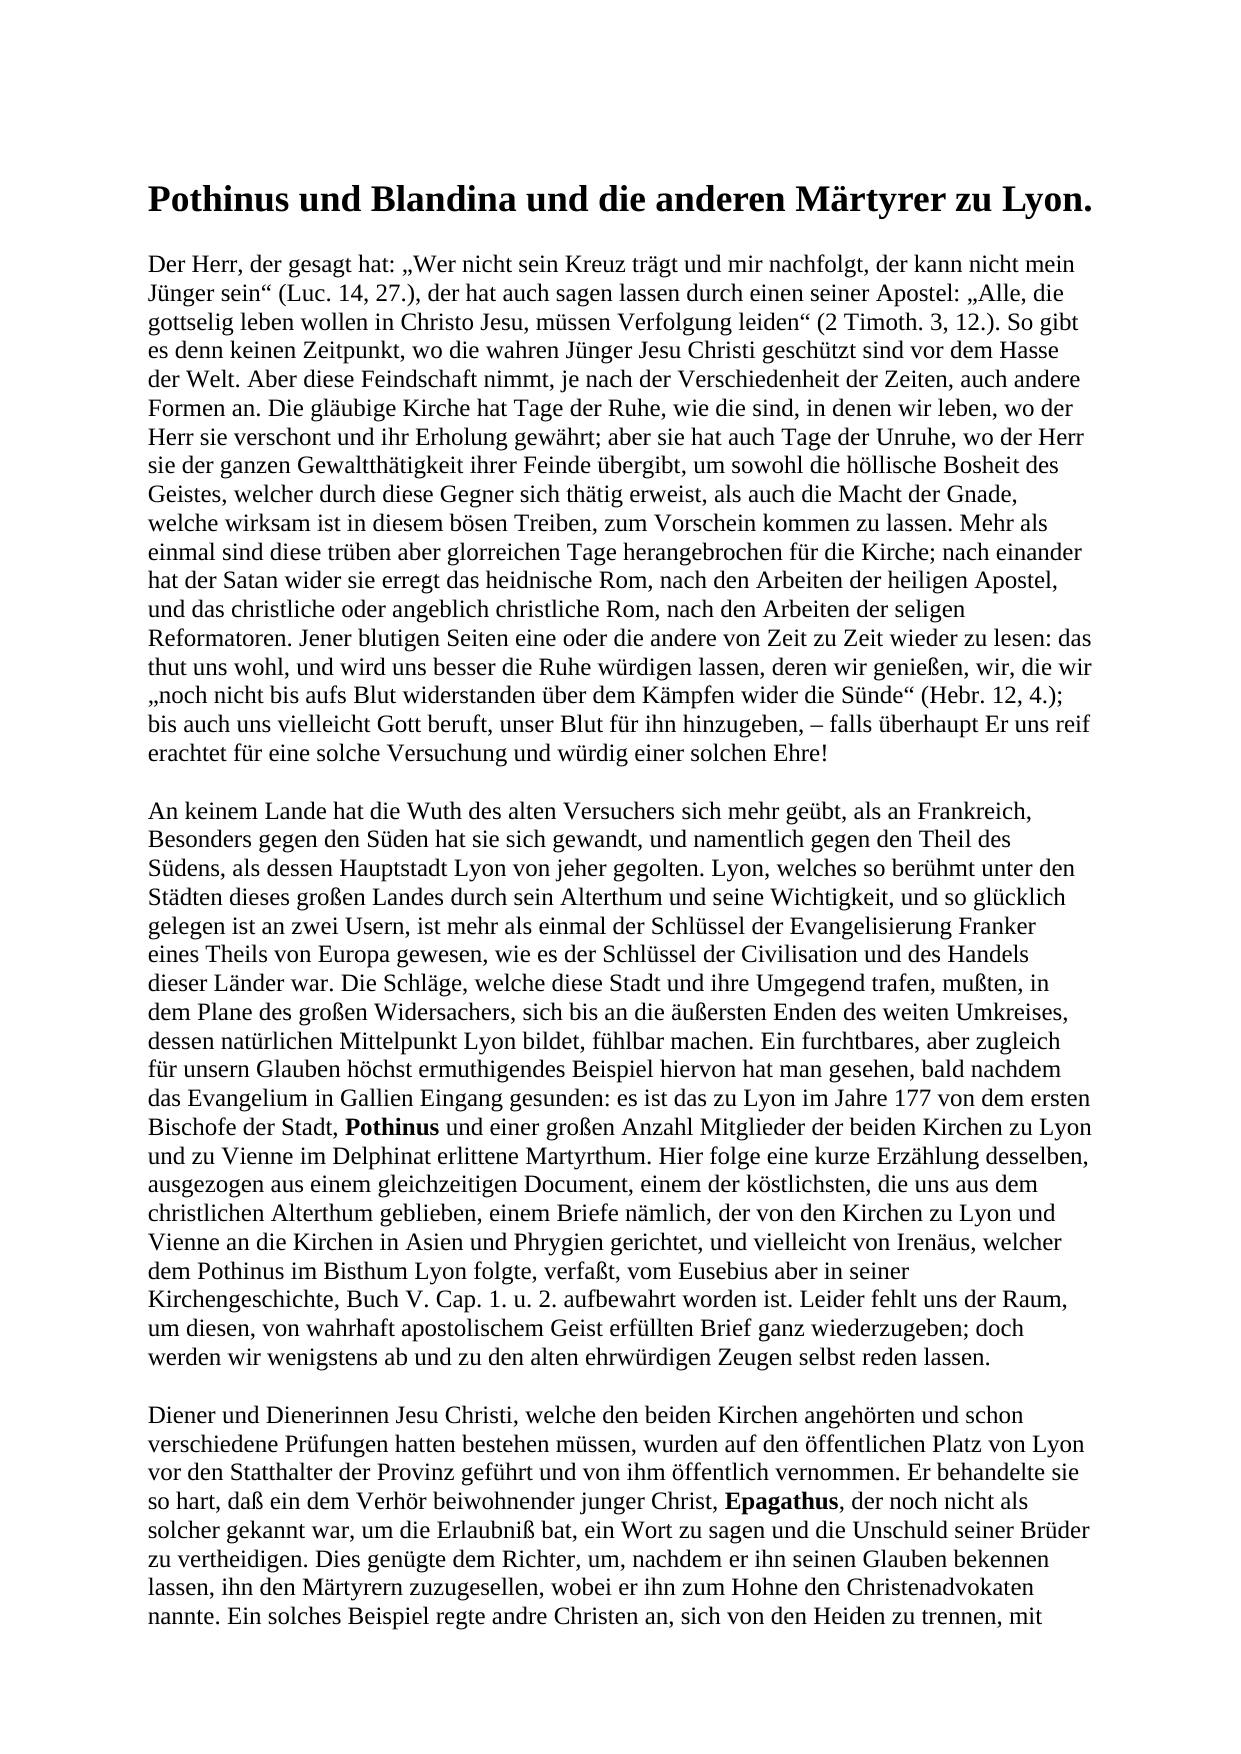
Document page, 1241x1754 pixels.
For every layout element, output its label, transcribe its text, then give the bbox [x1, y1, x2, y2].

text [148, 1400, 1093, 1630]
text Der Herr, der gesagt hat: „Wer nicht sein Kreuz trägt und mir nachfolgt, der kann nicht mein Jünger sein“ (Luc. 14, 27.), der hat auch sagen lassen durch einen seiner Apostel: „Alle, die gottselig leben wollen in Christo Jesu, müssen Verfolgung leiden“ (2 Timoth. 3, 12.). So gibt es denn keinen Zeitpunkt, wo die wahren Jünger Jesu Christi geschützt sind vor dem Hasse der Welt. Aber diese Feindschaft nimmt, je nach der Verschiedenheit der Zeiten, auch andere Formen an. Die gläubige Kirche hat Tage der Ruhe, wie die sind, in denen wir leben, wo der Herr sie verschont und ihr Erholung gewährt; aber sie hat auch Tage der Unruhe, wo der Herr sie der ganzen Gewaltthätigkeit ihrer Feinde übergibt, um sowohl die höllische Bosheit des Geistes, welcher durch diese Gegner sich thätig erweist, als auch die Macht der Gnade, welche wirksam ist in diesem bösen Treiben, zum Vorschein kommen zu lassen. Mehr als einmal sind diese trüben aber glorreichen Tage herangebrochen für die Kirche; nach einander hat der Satan wider sie erregt das heidnische Rom, nach den Arbeiten der heiligen Apostel, und das christliche oder angeblich christliche Rom, nach den Arbeiten der seligen Reformatoren. Jener blutigen Seiten eine oder die andere von Zeit zu Zeit wieder zu lesen: das thut uns wohl, und wird uns besser die Ruhe würdigen lassen, deren wir genießen, wir, die wir „noch nicht bis aufs Blut widerstanden über dem Kämpfen wider die Sünde“ (Hebr. 12, 4.); bis auch uns vielleicht Gott beruft, unser Blut für ihn hinzugeben, – falls überhaupt Er uns reif erachtet für eine solche Versuchung und würdig einer solchen Ehre! [148, 249, 1093, 767]
subtitle Pothinus und Blandina und die anderen Märtyrer zu Lyon. [148, 177, 1093, 220]
text An keinem Lande hat die Wuth des alten Versuchers sich mehr geübt, als an Frankreich, Besonders gegen den Süden hat sie sich gewandt, und namentlich gegen den Theil des Südens, als dessen Hauptstadt Lyon von jeher gegolten. Lyon, welches so berühmt unter den Städten dieses großen Landes durch sein Alterthum und seine Wichtigkeit, und so glücklich gelegen ist an zwei Usern, ist mehr als einmal der Schlüssel der Evangelisierung Franker eines Theils von Europa gewesen, wie es der Schlüssel der Civilisation und des Handels dieser Länder war. Die Schläge, welche diese Stadt und ihre Umgegend trafen, mußten, in dem Plane des großen Widersachers, sich bis an die äußersten Enden des weiten Umkreises, dessen natürlichen Mittelpunkt Lyon bildet, fühlbar machen. Ein furchtbares, aber zugleich für unsern Glauben höchst ermuthigendes Beispiel hiervon hat man gesehen, bald nachdem das Evangelium in Gallien Eingang gesunden: es ist das zu Lyon im Jahre 177 von dem ersten Bischofe der Stadt, Pothinus und einer großen Anzahl Mitglieder der beiden Kirchen zu Lyon und zu Vienne im Delphinat erlittene Martyrthum. Hier folge eine kurze Erzählung desselben, ausgezogen aus einem gleichzeitigen Document, einem der köstlichsten, die uns aus dem christlichen Alterthum geblieben, einem Briefe nämlich, der von den Kirchen zu Lyon und Vienne an die Kirchen in Asien und Phrygien gerichtet, und vielleicht von Irenäus, welcher dem Pothinus im Bisthum Lyon folgte, verfaßt, vom Eusebius aber in seiner Kirchengeschichte, Buch V. Cap. 1. u. 2. aufbewahrt worden ist. Leider fehlt uns der Raum, um diesen, von wahrhaft apostolischem Geist erfüllten Brief ganz wiederzugeben; doch werden wir wenigstens ab und zu den alten ehrwürdigen Zeugen selbst reden lassen. [148, 796, 1093, 1371]
